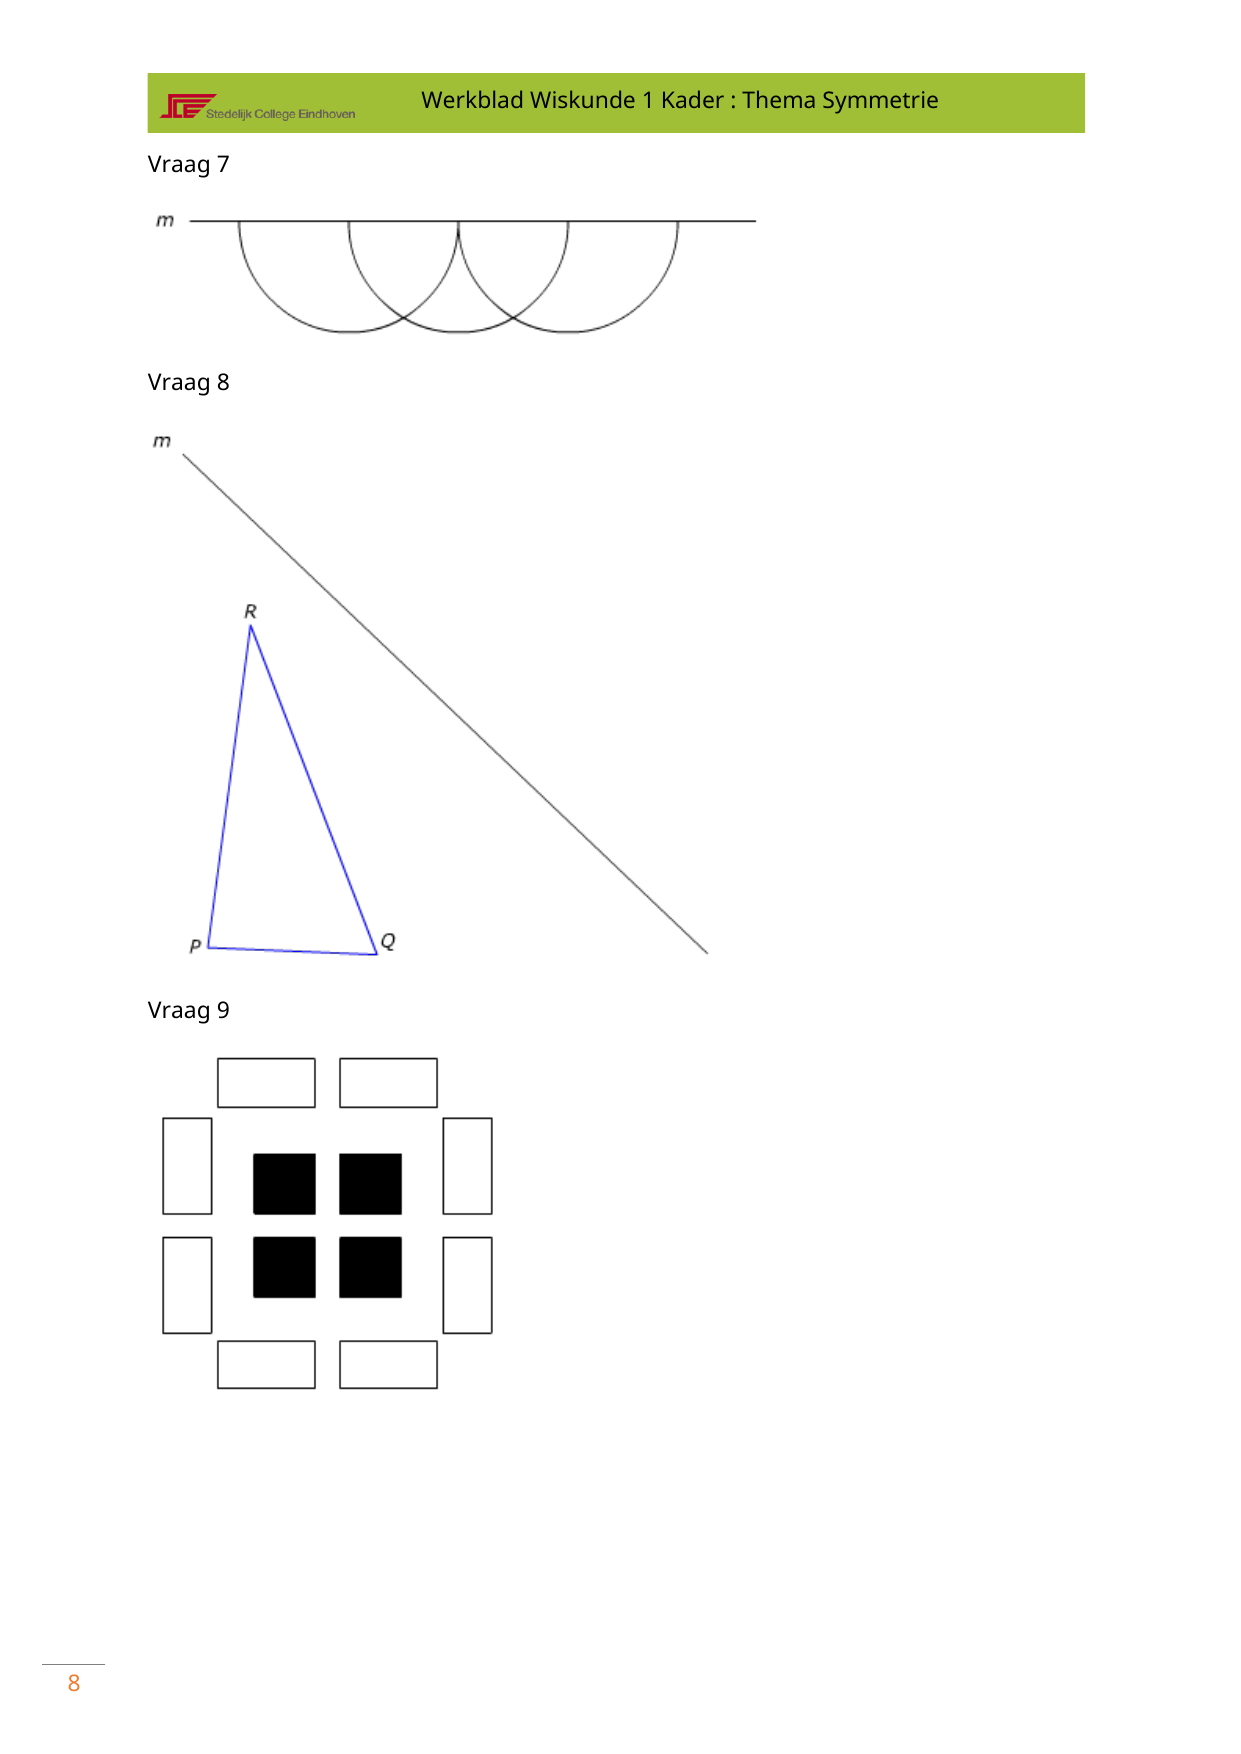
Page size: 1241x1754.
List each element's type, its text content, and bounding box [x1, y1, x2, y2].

picture [147, 198, 772, 347]
text Vraag 9 [148, 994, 1093, 1026]
picture [147, 1045, 507, 1405]
picture [147, 73, 1085, 133]
picture [147, 416, 763, 976]
text Vraag 7 [148, 148, 1093, 179]
text Vraag 8 [148, 366, 1093, 397]
